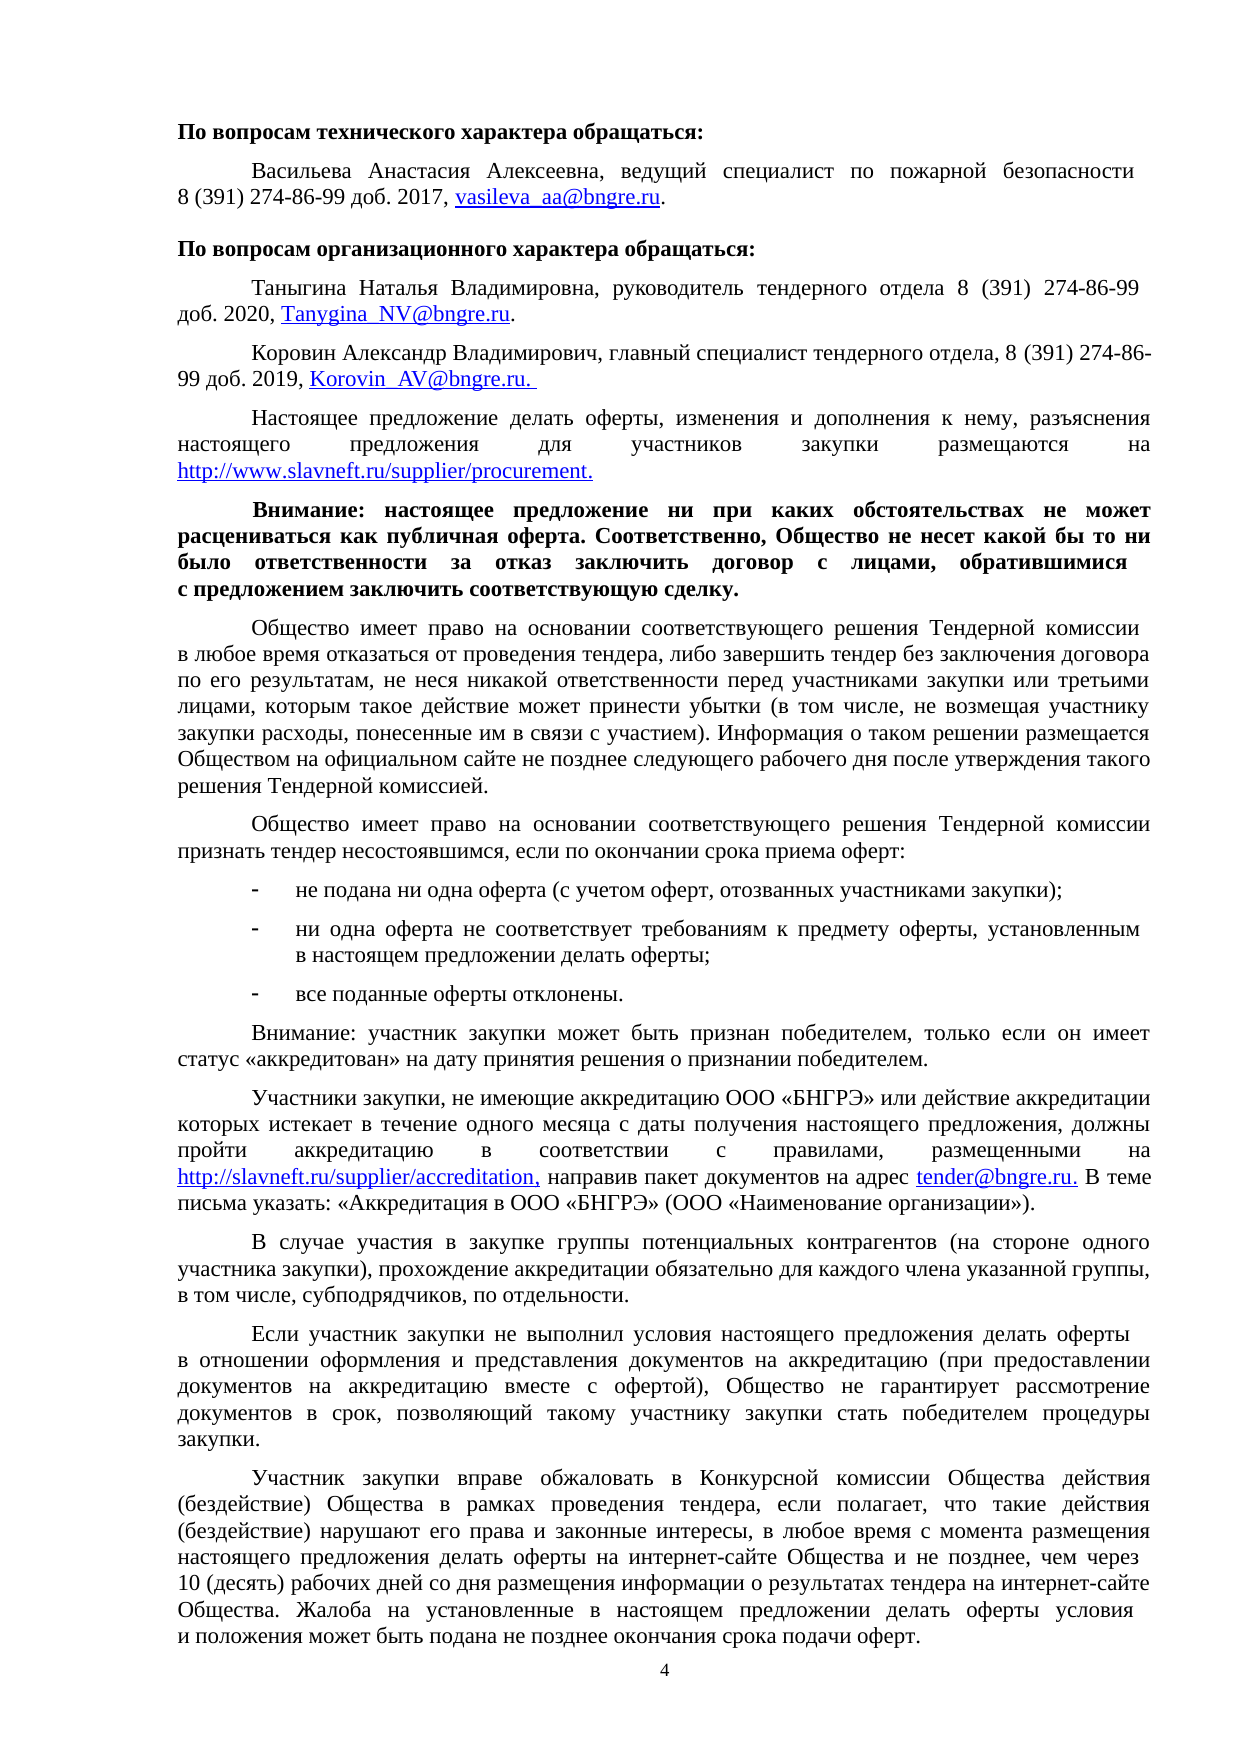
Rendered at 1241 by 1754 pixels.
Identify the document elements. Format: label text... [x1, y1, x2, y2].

text По вопросам технического характера обращаться: [177, 118, 1152, 144]
list ни одна оферта не соответствует требованиям к предмету оферты, установленным в настоящем предложении делать оферты; [251, 914, 1152, 967]
text Участники закупки, не имеющие аккредитацию ООО «БНГРЭ» или действие аккредитации которых истекает в течение одного месяца с даты получения настоящего предложения, должны пройти аккредитацию в соответствии с правилами, размещенными на http://slavneft.ru/supplier/accreditation, направив пакет документов на адрес tender@bngre.ru. В теме письма указать: «Аккредитация в ООО «БНГРЭ» (ООО «Наименование организации»). [177, 1084, 1152, 1216]
text Настоящее предложение делать оферты, изменения и дополнения к нему, разъяснения настоящего предложения для участников закупки размещаются на http://www.slavneft.ru/supplier/procurement. [177, 404, 1152, 483]
text Внимание: настоящее предложение ни при каких обстоятельствах не может расцениваться как публичная оферта. Соответственно, Общество не несет какой бы то ни было ответственности за отказ заключить договор с лицами, обратившимися с предложением заключить соответствующую сделку. [177, 496, 1152, 601]
text Если участник закупки не выполнил условия настоящего предложения делать оферты в отношении оформления и представления документов на аккредитацию (при предоставлении документов на аккредитацию вместе с офертой), Общество не гарантирует рассмотрение документов в срок, позволяющий такому участнику закупки стать победителем процедуры закупки. [177, 1320, 1152, 1452]
list все поданные оферты отклонены. [251, 980, 1152, 1006]
text По вопросам организационного характера обращаться: [177, 235, 1152, 261]
text В случае участия в закупке группы потенциальных контрагентов (на стороне одного участника закупки), прохождение аккредитации обязательно для каждого члена указанной группы, в том числе, субподрядчиков, по отдельности. [177, 1228, 1152, 1307]
text Васильева Анастасия Алексеевна, ведущий специалист по пожарной безопасности 8 (391) 274-86-99 доб. 2017, vasileva_aa@bngre.ru. [177, 157, 1152, 210]
text Внимание: участник закупки может быть признан победителем, только если он имеет статус «аккредитован» на дату принятия решения о признании победителем. [177, 1019, 1152, 1071]
text Общество имеет право на основании соответствующего решения Тендерной комиссии признать тендер несостоявшимся, если по окончании срока приема оферт: [177, 811, 1152, 863]
text Коровин Александр Владимирович, главный специалист тендерного отдела, 8 (391) 274-86-99 доб. 2019, Korovin_AV@bngre.ru. [177, 339, 1152, 392]
list не подана ни одна оферта (с учетом оферт, отозванных участниками закупки); [251, 876, 1152, 902]
text Участник закупки вправе обжаловать в Конкурсной комиссии Общества действия (бездействие) Общества в рамках проведения тендера, если полагает, что такие действия (бездействие) нарушают его права и законные интересы, в любое время с момента размещения настоящего предложения делать оферты на интернет-сайте Общества и не позднее, чем через 10 (десять) рабочих дней со дня размещения информации о результатах тендера на интернет-сайте Общества. Жалоба на установленные в настоящем предложении делать оферты условия и положения может быть подана не позднее окончания срока подачи оферт. [177, 1464, 1152, 1648]
text Общество имеет право на основании соответствующего решения Тендерной комиссии в любое время отказаться от проведения тендера, либо завершить тендер без заключения договора по его результатам, не неся никакой ответственности перед участниками закупки или третьими лицами, которым такое действие может принести убытки (в том числе, не возмещая участнику закупки расходы, понесенные им в связи с участием). Информация о таком решении размещается Обществом на официальном сайте не позднее следующего рабочего дня после утверждения такого решения Тендерной комиссией. [177, 613, 1152, 798]
text Таныгина Наталья Владимировна, руководитель тендерного отдела 8 (391) 274-86-99 доб. 2020, Tanygina_NV@bngre.ru. [177, 274, 1152, 326]
